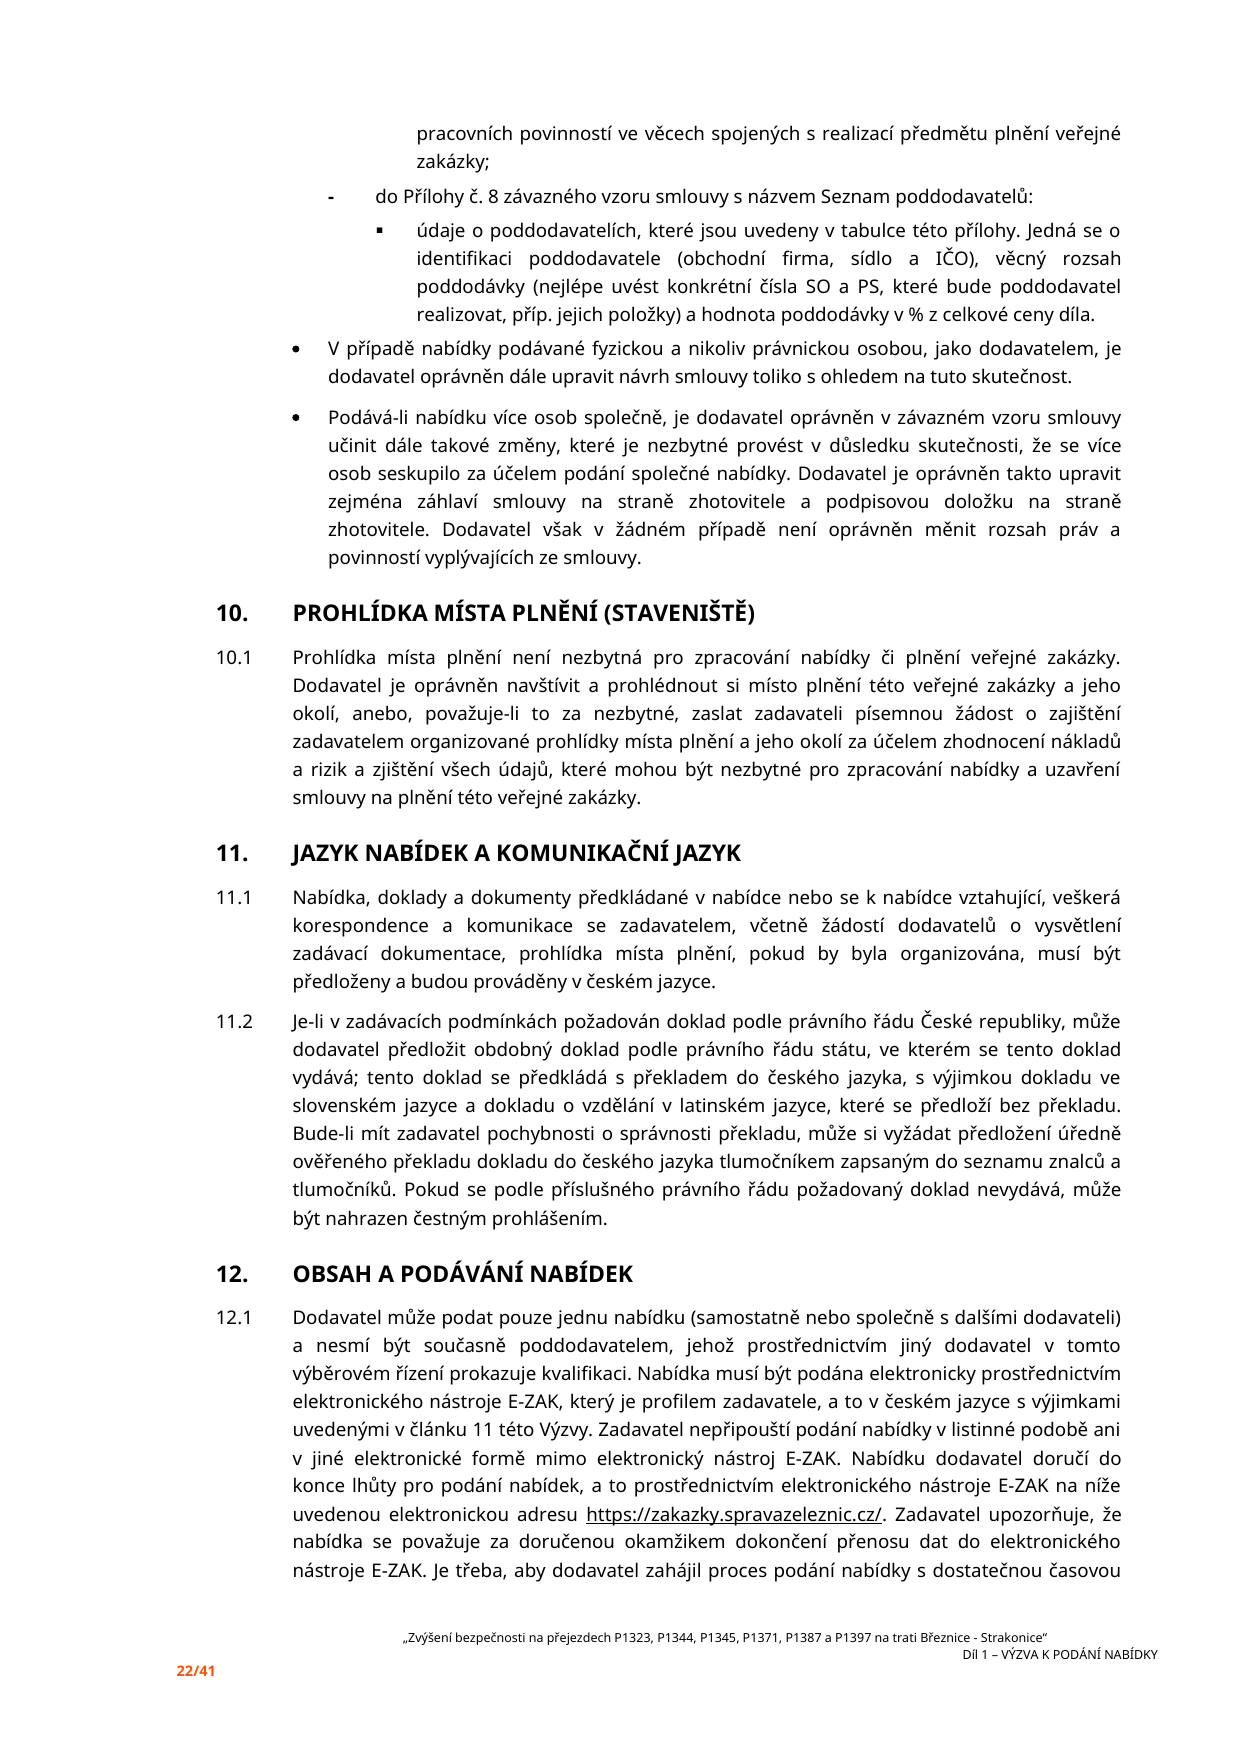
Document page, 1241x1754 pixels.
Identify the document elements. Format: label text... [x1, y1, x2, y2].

text V případě nabídky podávané fyzickou a nikoliv právnickou osobou, jako dodavatelem, je dodavatel oprávněn dále upravit návrh smlouvy toliko s ohledem na tuto skutečnost. [292, 336, 1122, 389]
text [216, 1305, 1122, 1582]
text JAZYK NABÍDEK A KOMUNIKAČNÍ JAZYK [216, 837, 1122, 868]
text PROHLÍDKA MÍSTA PLNĚNÍ (STAVENIŠTĚ) [216, 597, 1122, 628]
text Podává-li nabídku více osob společně, je dodavatel oprávněn v závazném vzoru smlouvy učinit dále takové změny, které je nezbytné provést v důsledku skutečnosti, že se více osob seskupilo za účelem podání společné nabídky. Dodavatel je oprávněn takto upravit zejména záhlaví smlouvy na straně zhotovitele a podpisovou doložku na straně zhotovitele. Dodavatel však v žádném případě není oprávněn měnit rozsah práv a povinností vyplývajících ze smlouvy. [292, 404, 1122, 570]
text údaje o poddodavatelích, které jsou uvedeny v tabulce této přílohy. Jedná se o identifikaci poddodavatele (obchodní firma, sídlo a IČO), věcný rozsah poddodávky (nejlépe uvést konkrétní čísla SO a PS, které bude poddodavatel realizovat, příp. jejich položky) a hodnota poddodávky v % z celkové ceny díla. [375, 217, 1122, 327]
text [375, 121, 1122, 174]
text Nabídka, doklady a dokumenty předkládané v nabídce nebo se k nabídce vztahující, veškerá korespondence a komunikace se zadavatelem, včetně žádostí dodavatelů o vysvětlení zadávací dokumentace, prohlídka místa plnění, pokud by byla organizována, musí být předloženy a budou prováděny v českém jazyce. [216, 884, 1122, 994]
text do Přílohy č. 8 závazného vzoru smlouvy s názvem Seznam poddodavatelů: [328, 183, 1122, 208]
text OBSAH A PODÁVÁNÍ NABÍDEK [216, 1258, 1122, 1289]
text Prohlídka místa plnění není nezbytná pro zpracování nabídky či plnění veřejné zakázky. Dodavatel je oprávněn navštívit a prohlédnout si místo plnění této veřejné zakázky a jeho okolí, anebo, považuje-li to za nezbytné, zaslat zadavateli písemnou žádost o zajištění zadavatelem organizované prohlídky místa plnění a jeho okolí za účelem zhodnocení nákladů a rizik a zjištění všech údajů, které mohou být nezbytné pro zpracování nabídky a uzavření smlouvy na plnění této veřejné zakázky. [216, 644, 1122, 810]
text Je-li v zadávacích podmínkách požadován doklad podle právního řádu České republiky, může dodavatel předložit obdobný doklad podle právního řádu státu, ve kterém se tento doklad vydává; tento doklad se předkládá s překladem do českého jazyka, s výjimkou dokladu ve slovenském jazyce a dokladu o vzdělání v latinském jazyce, které se předloží bez překladu. Bude-li mít zadavatel pochybnosti o správnosti překladu, může si vyžádat předložení úředně ověřeného překladu dokladu do českého jazyka tlumočníkem zapsaným do seznamu znalců a tlumočníků. Pokud se podle příslušného právního řádu požadovaný doklad nevydává, může být nahrazen čestným prohlášením. [216, 1009, 1122, 1230]
